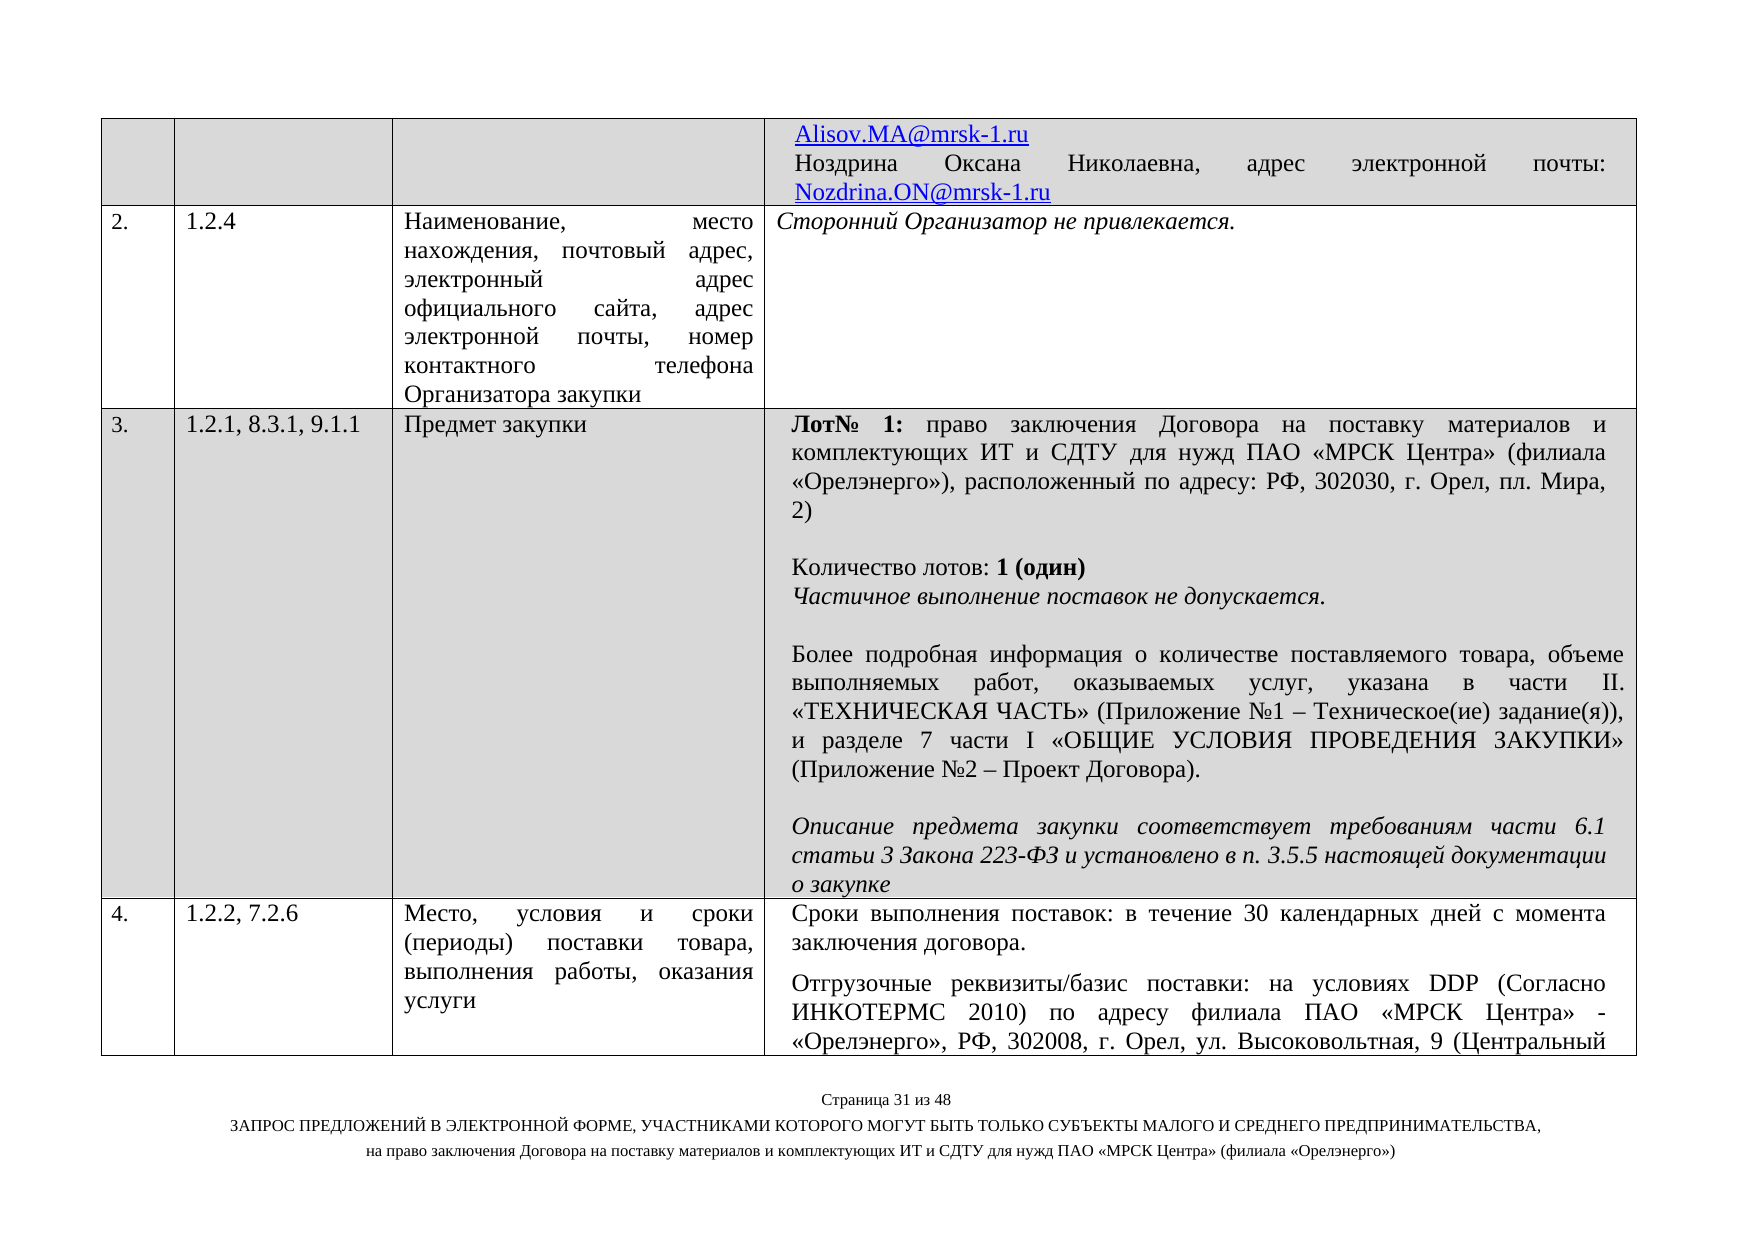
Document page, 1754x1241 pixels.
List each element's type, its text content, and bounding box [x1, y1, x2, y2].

table_cell 1.2.1 [175, 119, 392, 205]
table_cell 1.2.1, 8.3.1, 9.1.1 [175, 409, 392, 897]
table_cell Сторонний Организатор не привлекается. [765, 206, 1636, 408]
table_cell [393, 899, 764, 1055]
table_cell Лот№ 1: право заключения Договора на поставку материалов и комплектующих ИТ и СДТУ для нужд ПАО «МРСК Центра» (филиала «Орелэнерго»), расположенный по адресу: РФ, 302030, г. Орел, пл. Мира, 2) Количество лотов: 1 (один) Частичное выполнение поставок не допускается. Более подробная информация о количестве поставляемого товара, объеме выполняемых работ, оказываемых услуг, указана в части II. «ТЕХНИЧЕСКАЯ ЧАСТЬ» (Приложение №1 – Техническое(ие) задание(я)), и разделе 7 части I «ОБЩИЕ УСЛОВИЯ ПРОВЕДЕНИЯ ЗАКУПКИ» (Приложение №2 – Проект Договора). Описание предмета закупки соответствует требованиям части 6.1 статьи 3 Закона 223-ФЗ и установлено в п. 3.5.5 настоящей документации о закупке [765, 409, 1636, 897]
table_cell Предмет закупки [393, 409, 764, 897]
table_cell [102, 206, 174, 408]
table_cell [102, 899, 174, 1055]
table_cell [393, 119, 764, 205]
table_cell [102, 409, 174, 897]
table_cell 1.2.2, 7.2.6 [175, 899, 392, 1055]
table_cell [102, 119, 174, 205]
table_cell 1.2.4 [175, 206, 392, 408]
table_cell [765, 119, 1636, 205]
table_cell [765, 899, 1636, 1055]
table_cell Наименование, место нахождения, почтовый адрес, электронный адрес официального сайта, адрес электронной почты, номер контактного телефона Организатора закупки [393, 206, 764, 408]
